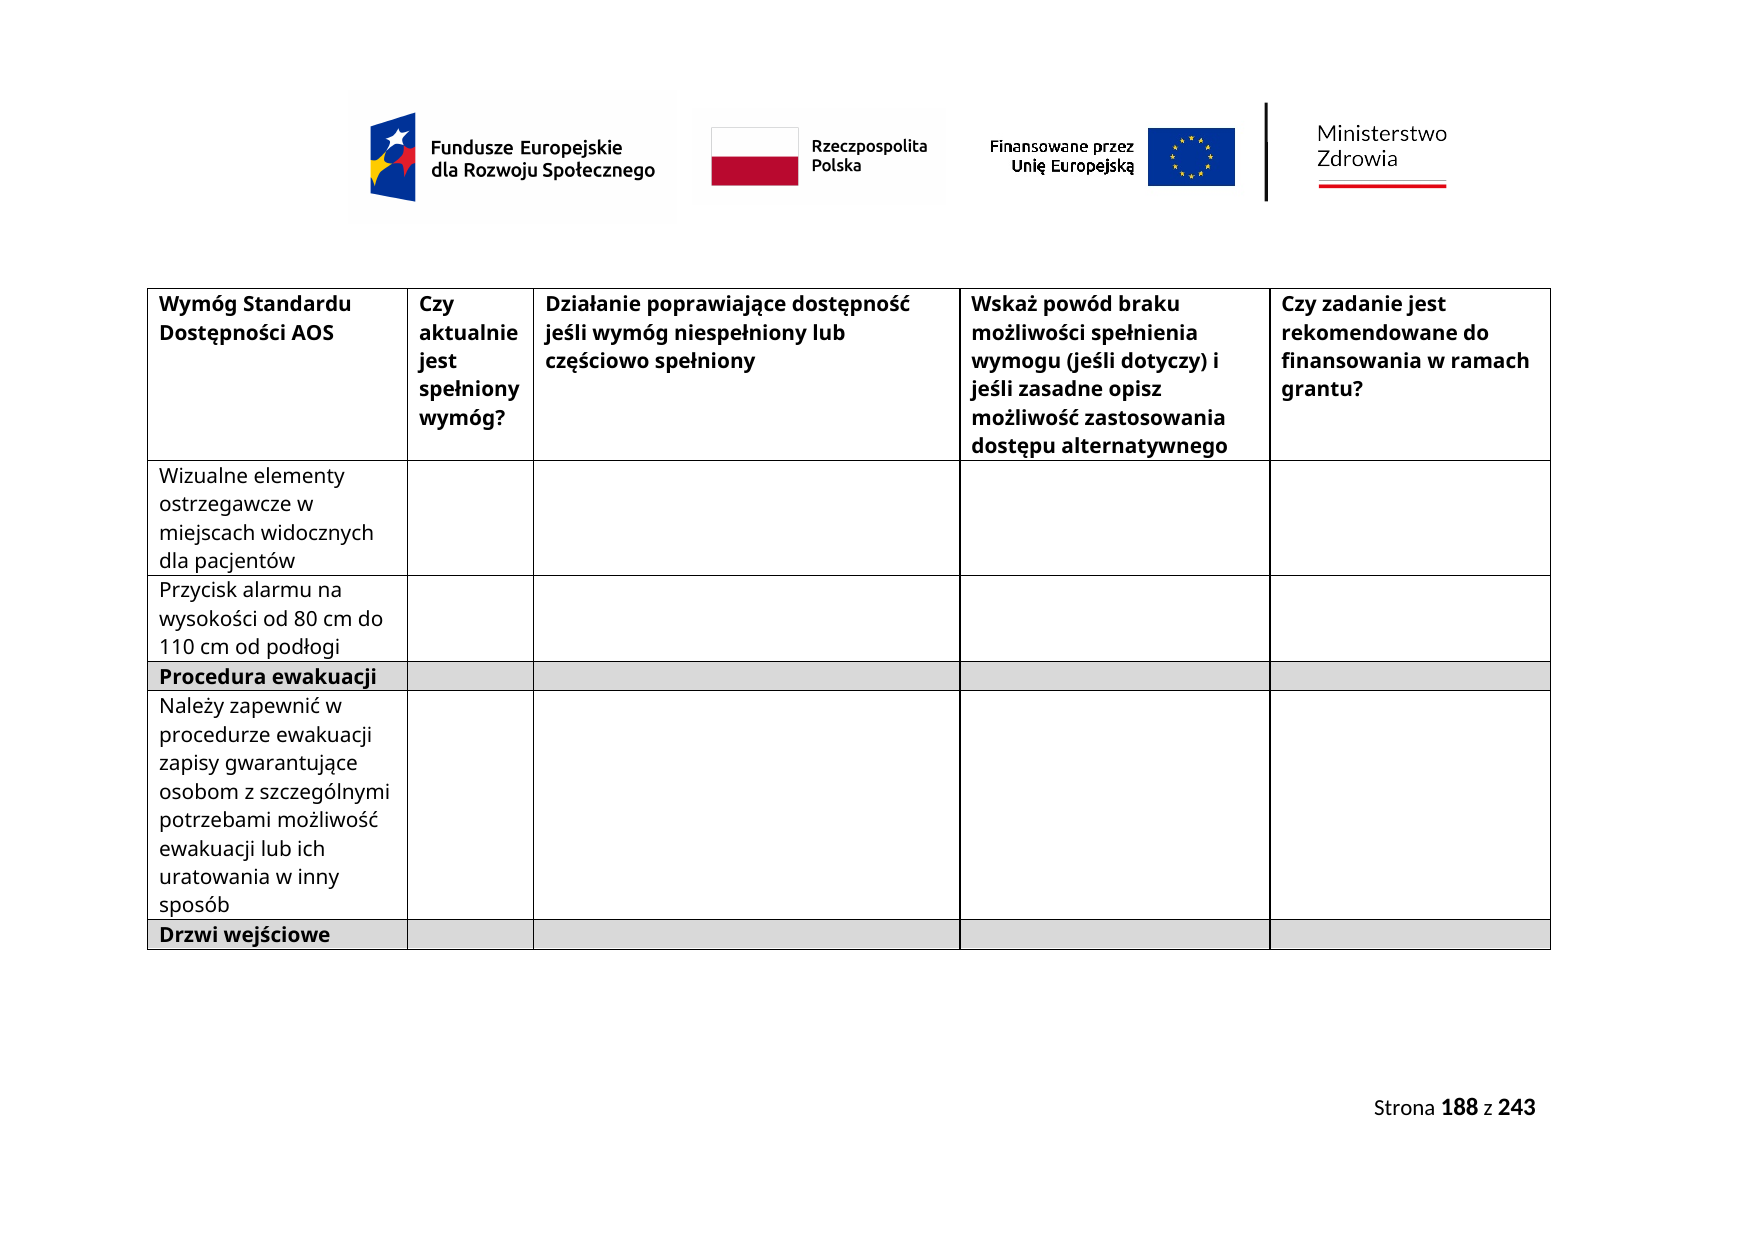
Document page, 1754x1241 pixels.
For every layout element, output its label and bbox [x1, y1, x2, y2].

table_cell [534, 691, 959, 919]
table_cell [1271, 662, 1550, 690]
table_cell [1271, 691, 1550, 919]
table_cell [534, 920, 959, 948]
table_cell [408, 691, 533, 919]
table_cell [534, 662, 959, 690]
picture [692, 108, 946, 205]
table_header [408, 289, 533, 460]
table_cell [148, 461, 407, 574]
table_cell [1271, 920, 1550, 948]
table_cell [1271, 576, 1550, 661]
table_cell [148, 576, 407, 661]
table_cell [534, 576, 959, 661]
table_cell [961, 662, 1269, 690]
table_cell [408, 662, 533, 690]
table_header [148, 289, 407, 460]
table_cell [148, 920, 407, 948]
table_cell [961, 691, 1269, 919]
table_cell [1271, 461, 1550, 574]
picture [1302, 108, 1463, 205]
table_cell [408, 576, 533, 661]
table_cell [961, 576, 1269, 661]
picture [348, 90, 677, 224]
picture [971, 108, 1254, 205]
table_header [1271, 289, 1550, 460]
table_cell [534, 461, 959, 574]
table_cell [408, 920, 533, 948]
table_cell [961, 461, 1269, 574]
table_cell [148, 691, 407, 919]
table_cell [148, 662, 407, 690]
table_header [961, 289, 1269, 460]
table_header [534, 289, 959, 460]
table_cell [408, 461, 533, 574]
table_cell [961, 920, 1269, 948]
